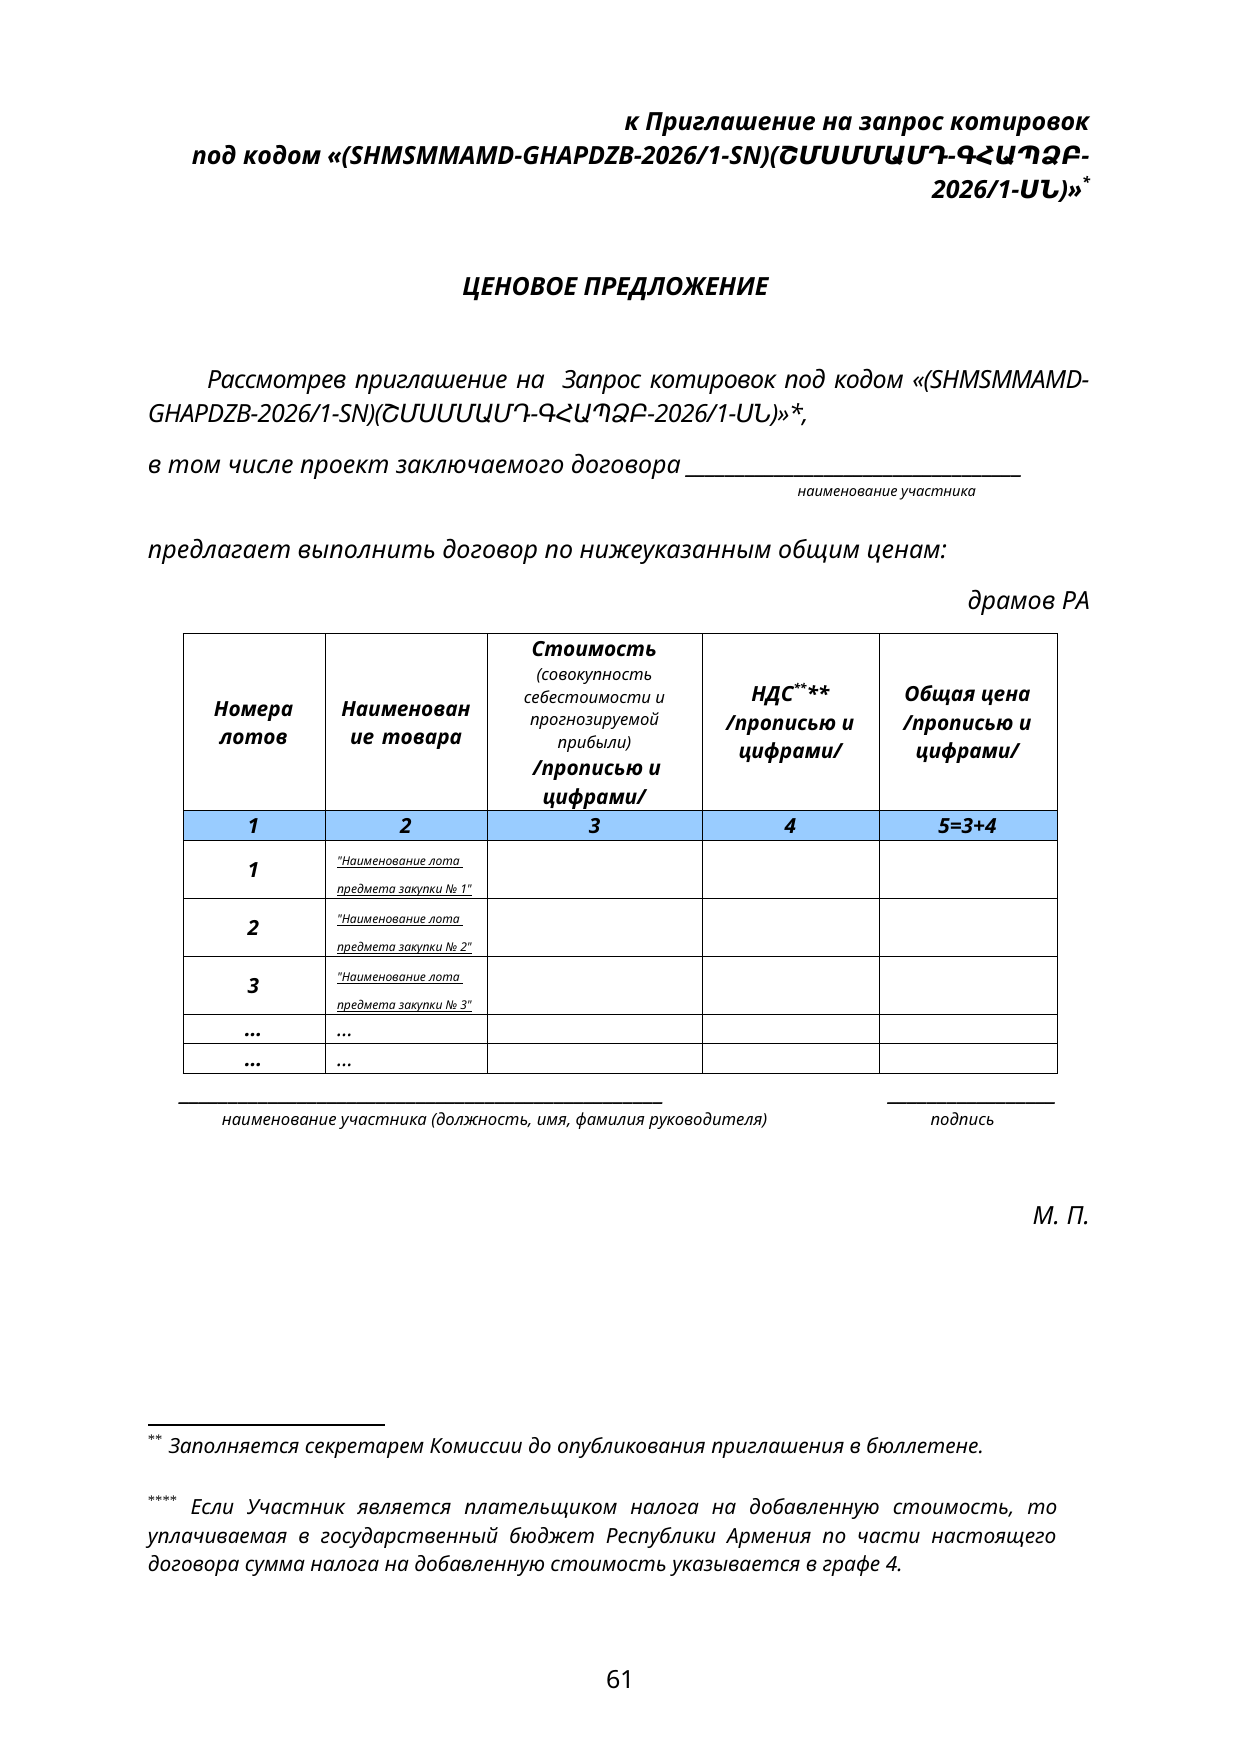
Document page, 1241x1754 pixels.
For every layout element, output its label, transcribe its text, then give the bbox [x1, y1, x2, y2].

table_cell 2 [326, 811, 487, 840]
text в том числе проект заключаемого договора __________________________________ [148, 447, 1092, 481]
text Рассмотрев приглашение на Запрос котировок под кодом «(SHMSMMAMD-GHAPDZB-2026/1-SN)(ՇՄՍՄՄԱՄԴ-ԳՀԱՊՁԲ-2026/1-ՍՆ)»*, [148, 362, 1092, 430]
table_cell "Наименование лота предмета закупки № 2" [326, 899, 487, 956]
table_cell ... [326, 1015, 487, 1043]
table_cell [703, 1044, 879, 1072]
table_cell … [184, 1044, 325, 1072]
table_cell [488, 1015, 702, 1043]
text наименование участника [797, 481, 1092, 515]
table_cell [703, 899, 879, 956]
text драмов РА [148, 582, 1092, 616]
table_header Стоимость (совокупность себестоимости и прогнозируемой прибыли) /прописью и цифрами/ [488, 634, 702, 810]
table_cell 1 [184, 841, 325, 898]
table_cell [488, 899, 702, 956]
text наименование участника (должность, имя, фамилия руководителя) подпись [222, 1107, 1092, 1130]
table_cell 2 [184, 899, 325, 956]
table_cell [880, 841, 1057, 898]
table_cell "Наименование лота предмета закупки № 3" [326, 957, 487, 1013]
table_cell ... [326, 1044, 487, 1072]
table_header Номера лотов [184, 634, 325, 810]
table_cell 4 [703, 811, 879, 840]
table_cell 3 [488, 811, 702, 840]
text к Приглашение на запрос котировок под кодом «(SHMSMMAMD-GHAPDZB-2026/1-SN)(ՇՄՍՄՄԱՄԴ-ԳՀԱՊՁԲ-2026/1-ՍՆ)»* [148, 103, 1092, 206]
table_cell … [184, 1015, 325, 1043]
table_cell "Наименование лота предмета закупки № 1" [326, 841, 487, 898]
table_cell [880, 899, 1057, 956]
table_cell 5=3+4 [880, 811, 1057, 840]
table_cell [703, 1015, 879, 1043]
table_cell [488, 841, 702, 898]
table_cell [703, 841, 879, 898]
text _________________________________________________ _________________ [148, 1073, 1092, 1107]
table_cell [880, 957, 1057, 1013]
text ЦЕНОВОЕ ПРЕДЛОЖЕНИЕ [141, 269, 1092, 303]
text М. П. [148, 1198, 1092, 1232]
table_header Общая цена /прописью и цифрами/ [880, 634, 1057, 810]
table_cell [488, 957, 702, 1013]
table_cell [880, 1044, 1057, 1072]
table_cell 3 [184, 957, 325, 1013]
table_cell [880, 1015, 1057, 1043]
text предлагает выполнить договор по нижеуказанным общим ценам: [148, 532, 1092, 566]
table_cell [703, 957, 879, 1013]
table_header Наименование товара [326, 634, 487, 810]
table_header НДС** /прописью и цифрами/ [703, 634, 879, 810]
table_cell [488, 1044, 702, 1072]
table_cell 1 [184, 811, 325, 840]
